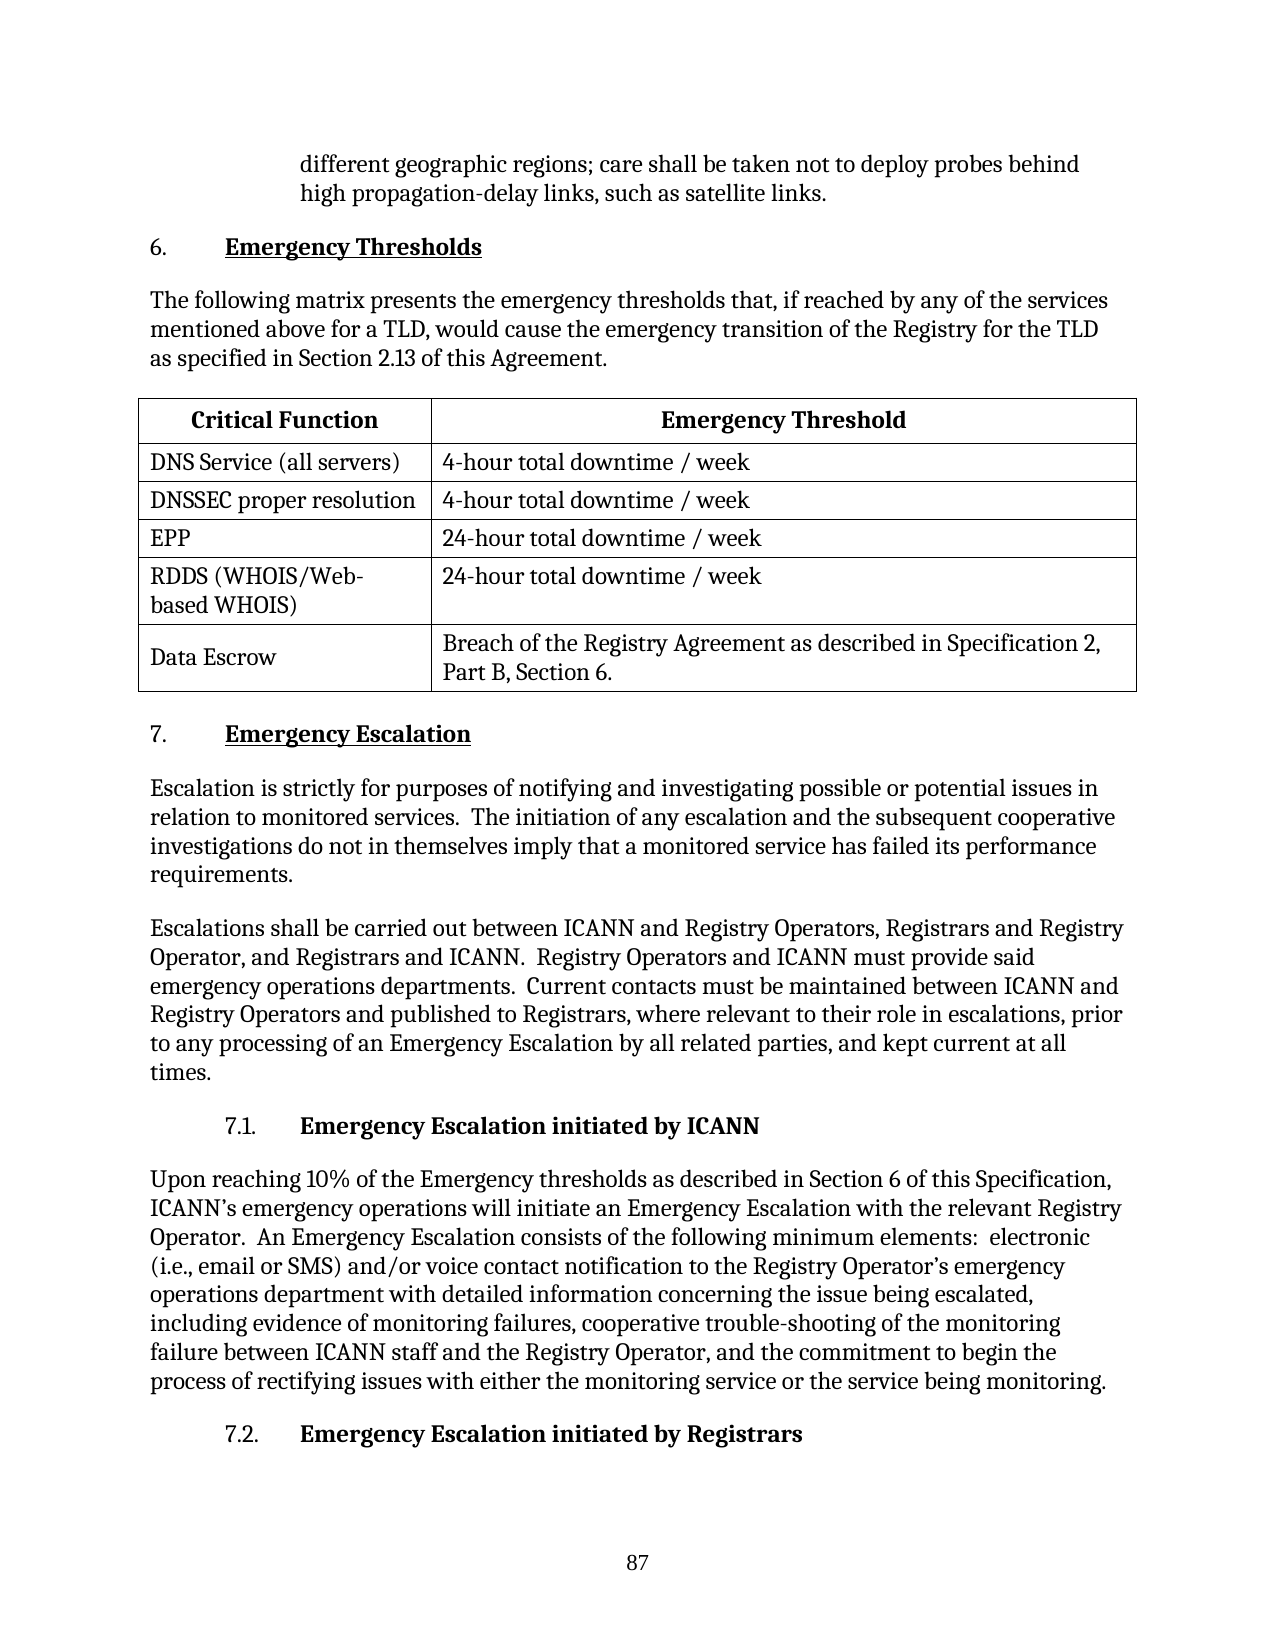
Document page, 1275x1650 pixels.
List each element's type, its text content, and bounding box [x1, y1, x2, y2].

text Emergency Thresholds [150, 232, 1125, 261]
text Emergency Escalation initiated by Registrars [225, 1420, 1125, 1449]
table_cell Data Escrow [139, 625, 431, 691]
text Emergency Escalation initiated by ICANN [225, 1112, 1125, 1140]
table_header Emergency Threshold [432, 399, 1136, 442]
table_cell EPP [139, 520, 431, 557]
table_cell RDDS (WHOIS/Web-based WHOIS) [139, 558, 431, 624]
text Upon reaching 10% of the Emergency thresholds as described in Section 6 of this Specification, ICANN’s emergency operations will initiate an Emergency Escalation with the relevant Registry Operator. An Emergency Escalation consists of the following minimum elements: electronic (i.e., email or SMS) and/or voice contact notification to the Registry Operator’s emergency operations department with detailed information concerning the issue being escalated, including evidence of monitoring failures, cooperative trouble-shooting of the monitoring failure between ICANN staff and the Registry Operator, and the commitment to begin the process of rectifying issues with either the monitoring service or the service being monitoring. [150, 1165, 1125, 1395]
table_cell 4-hour total downtime / week [432, 444, 1136, 481]
table_cell 24-hour total downtime / week [432, 558, 1136, 624]
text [225, 150, 1125, 207]
text Emergency Escalation [150, 720, 1125, 749]
text Escalations shall be carried out between ICANN and Registry Operators, Registrars and Registry Operator, and Registrars and ICANN. Registry Operators and ICANN must provide said emergency operations departments. Current contacts must be maintained between ICANN and Registry Operators and published to Registrars, where relevant to their role in escalations, prior to any processing of an Emergency Escalation by all related parties, and kept current at all times. [150, 914, 1125, 1087]
text The following matrix presents the emergency thresholds that, if reached by any of the services mentioned above for a TLD, would cause the emergency transition of the Registry for the TLD as specified in Section 2.13 of this Agreement. [150, 286, 1125, 372]
text Escalation is strictly for purposes of notifying and investigating possible or potential issues in relation to monitored services. The initiation of any escalation and the subsequent cooperative investigations do not in themselves imply that a monitored service has failed its performance requirements. [150, 774, 1125, 889]
table_cell DNS Service (all servers) [139, 444, 431, 481]
table_cell DNSSEC proper resolution [139, 482, 431, 519]
table_cell 24-hour total downtime / week [432, 520, 1136, 557]
table_cell Breach of the Registry Agreement as described in Specification 2, Part B, Section 6. [432, 625, 1136, 691]
table_cell 4-hour total downtime / week [432, 482, 1136, 519]
table_header Critical Function [139, 399, 431, 442]
